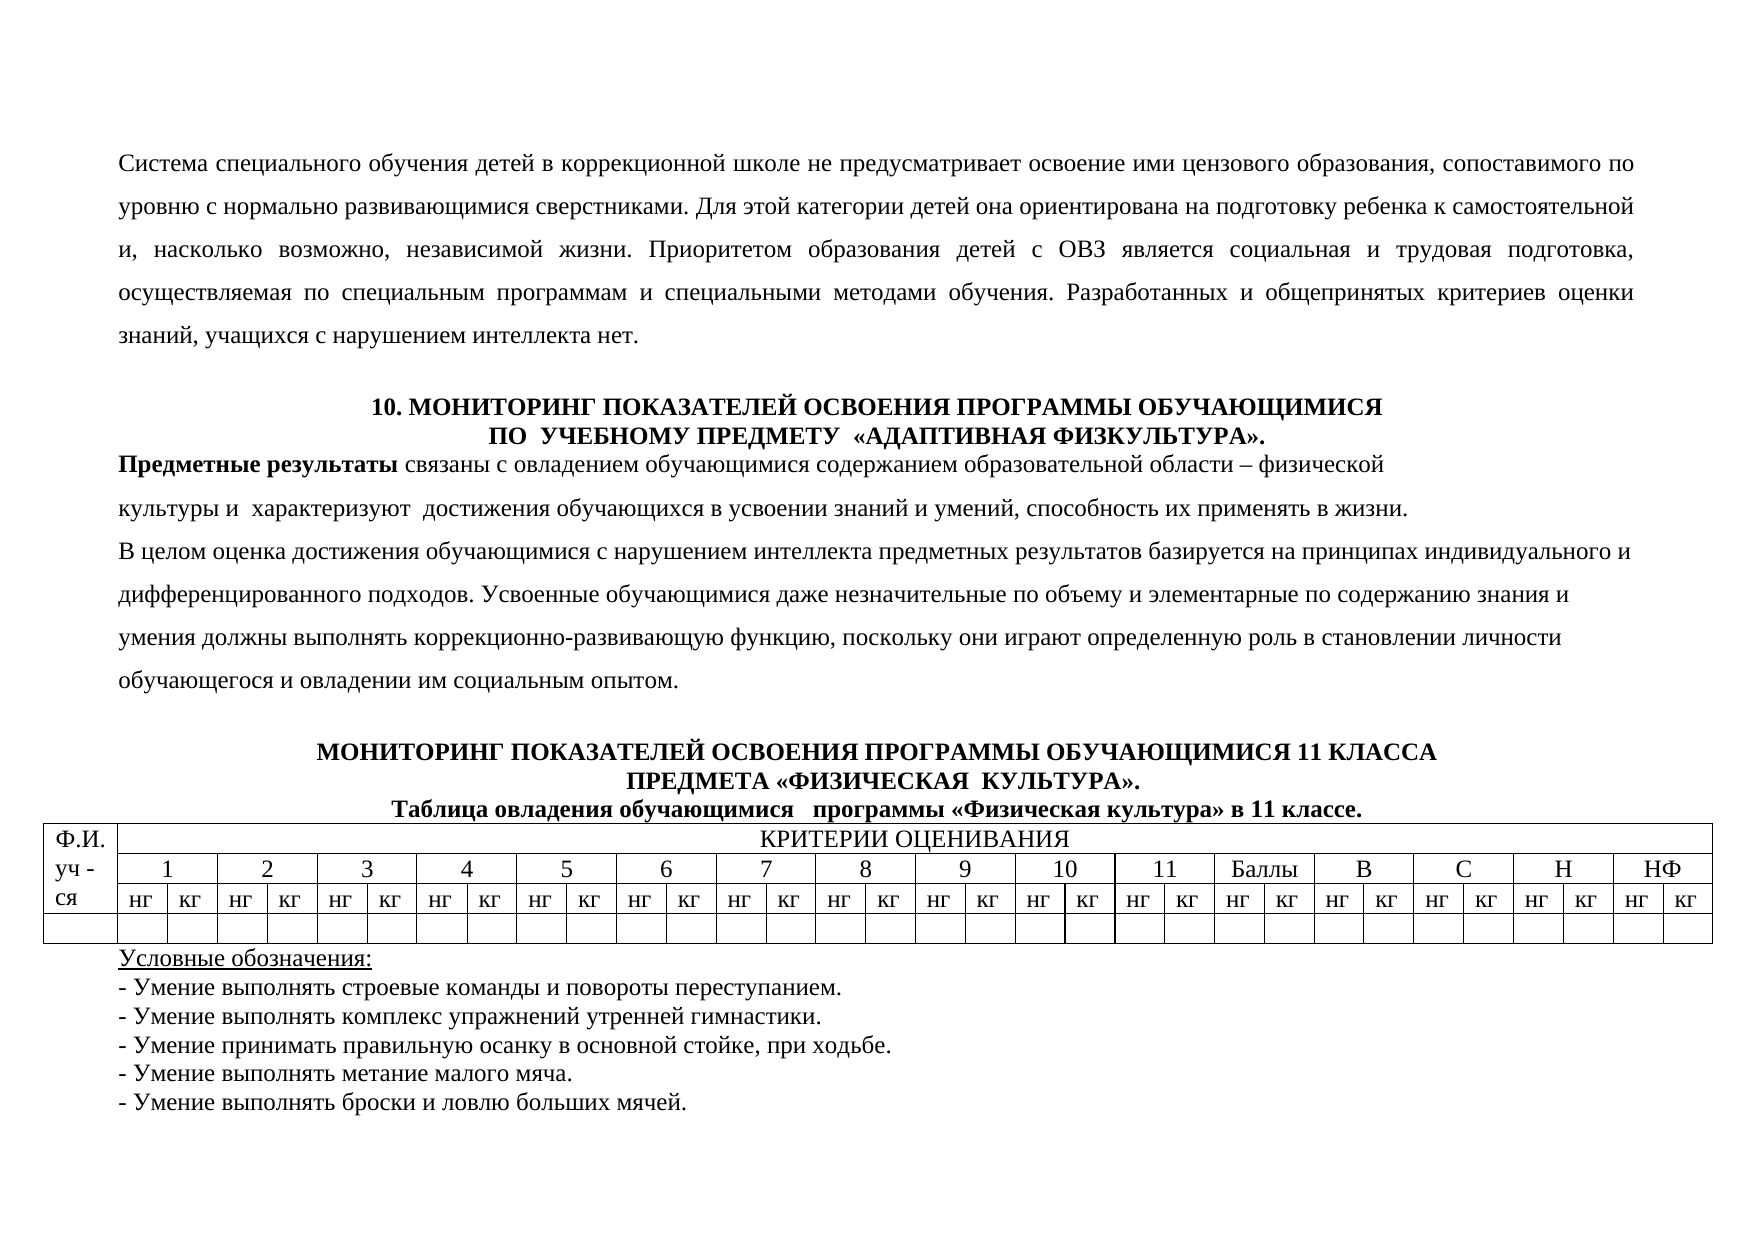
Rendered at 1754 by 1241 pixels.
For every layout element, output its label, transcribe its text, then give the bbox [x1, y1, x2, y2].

table_cell кг [268, 884, 317, 913]
table_cell [268, 914, 317, 942]
table_cell [1614, 914, 1663, 942]
table_cell нг [517, 884, 566, 913]
text Предметные результаты связаны с овладением обучающимися содержанием образовательной области – физической [118, 449, 1636, 478]
table_cell нг [1315, 884, 1363, 913]
text - Умение выполнять строевые команды и повороты переступанием. [118, 972, 1636, 1001]
table_cell [617, 914, 666, 942]
table_cell [1066, 914, 1114, 942]
table_cell нг [1514, 884, 1563, 913]
table_cell [1664, 914, 1712, 942]
table_cell кг [767, 884, 815, 913]
text - Умение принимать правильную осанку в основной стойке, при ходьбе. [118, 1030, 1636, 1058]
table_cell [168, 914, 217, 942]
table_cell [417, 914, 467, 942]
table_cell В [1315, 854, 1413, 883]
table_cell С [1414, 854, 1513, 883]
table_cell нг [1016, 884, 1064, 913]
table_cell кг [667, 884, 716, 913]
table_header Ф.И. уч - ся [44, 824, 117, 913]
table_cell кг [567, 884, 616, 913]
table_cell [866, 914, 915, 942]
text - Умение выполнять броски и ловлю больших мячей. [118, 1087, 1636, 1116]
table_cell [767, 914, 815, 942]
table_cell [567, 914, 616, 942]
table_cell нг [1414, 884, 1463, 913]
table_cell кг [168, 884, 217, 913]
text Система специального обучения детей в коррекционной школе не предусматривает освоение ими цензового образования, сопоставимого по уровню с нормально развивающимися сверстниками. Для этой категории детей она ориентирована на подготовку ребенка к самостоятельной и, насколько возможно, независимой жизни. Приоритетом образования детей с ОВЗ является социальная и трудовая подготовка, осуществляемая по специальным программам и специальными методами обучения. Разработанных и общепринятых критериев оценки знаний, учащихся с нарушением интеллекта нет. [118, 148, 1636, 349]
table_cell нг [1215, 884, 1264, 913]
text МОНИТОРИНГ ПОКАЗАТЕЛЕЙ ОСВОЕНИЯ ПРОГРАММЫ ОБУЧАЮЩИМИСЯ 11 КЛАССА [118, 737, 1636, 766]
text 10. МОНИТОРИНГ ПОКАЗАТЕЛЕЙ ОСВОЕНИЯ ПРОГРАММЫ ОБУЧАЮЩИМИСЯ [118, 392, 1636, 421]
table_cell [468, 914, 516, 942]
table_cell кг [368, 884, 416, 913]
table_cell [1514, 914, 1563, 942]
table_cell Н [1514, 854, 1613, 883]
text Таблица овладения обучающимися программы «Физическая культура» в 11 классе. [118, 794, 1636, 823]
table_cell нг [417, 884, 467, 913]
table_cell нг [717, 884, 766, 913]
table_cell 6 [617, 854, 716, 883]
table_cell [717, 914, 766, 942]
table_cell [1364, 914, 1413, 942]
table_cell нг [916, 884, 965, 913]
table_cell 8 [816, 854, 915, 883]
table_cell [44, 914, 117, 942]
table_cell нг [1116, 884, 1164, 913]
table_cell [368, 914, 416, 942]
table_cell кг [1265, 884, 1314, 913]
table_cell [916, 914, 965, 942]
text ПРЕДМЕТА «ФИЗИЧЕСКАЯ КУЛЬТУРА». [118, 766, 1636, 794]
table_header КРИТЕРИИ ОЦЕНИВАНИЯ [118, 824, 1712, 853]
table_cell кг [468, 884, 516, 913]
table_cell 2 [218, 854, 317, 883]
table_cell 4 [417, 854, 516, 883]
table_cell Баллы [1215, 854, 1314, 883]
table_cell [1315, 914, 1363, 942]
table_cell нг [118, 884, 167, 913]
table_cell 3 [318, 854, 416, 883]
table_cell кг [866, 884, 915, 913]
table_cell кг [1464, 884, 1513, 913]
table_cell кг [1664, 884, 1712, 913]
table_cell [966, 914, 1015, 942]
table_cell [1265, 914, 1314, 942]
table_cell 1 [118, 854, 217, 883]
table_cell кг [966, 884, 1015, 913]
text ПО УЧЕБНОМУ ПРЕДМЕТУ «АДАПТИВНАЯ ФИЗКУЛЬТУРА». [118, 421, 1636, 449]
table_cell [1016, 914, 1064, 942]
table_cell кг [1364, 884, 1413, 913]
text культуры и характеризуют достижения обучающихся в усвоении знаний и умений, способность их применять в жизни. [118, 493, 1636, 521]
table_cell 9 [916, 854, 1015, 883]
table_cell 10 [1016, 854, 1114, 883]
table_cell кг [1066, 884, 1114, 913]
text В целом оценка достижения обучающимися с нарушением интеллекта предметных результатов базируется на принципах индивидуального и дифференцированного подходов. Усвоенные обучающимися даже незначительные по объему и элементарные по содержанию знания и умения должны выполнять коррекционно-развивающую функцию, поскольку они играют определенную роль в становлении личности обучающегося и овладении им социальным опытом. [118, 536, 1636, 694]
table_cell нг [218, 884, 267, 913]
text - Умение выполнять метание малого мяча. [118, 1058, 1636, 1087]
table_cell [517, 914, 566, 942]
table_cell [1116, 914, 1164, 942]
table_cell кг [1165, 884, 1214, 913]
table_cell 5 [517, 854, 616, 883]
table_cell [667, 914, 716, 942]
table_cell нг [318, 884, 367, 913]
table_cell кг [1564, 884, 1613, 913]
table_cell НФ [1614, 854, 1712, 883]
table_cell нг [1614, 884, 1663, 913]
table_cell [1215, 914, 1264, 942]
table_cell 7 [717, 854, 815, 883]
table_cell [816, 914, 865, 942]
text Условные обозначения: [118, 944, 1636, 972]
table_cell [1464, 914, 1513, 942]
table_cell 11 [1116, 854, 1214, 883]
text - Умение выполнять комплекс упражнений утренней гимнастики. [118, 1001, 1636, 1030]
table_cell [118, 914, 167, 942]
table_cell нг [617, 884, 666, 913]
table_cell [218, 914, 267, 942]
table_cell [318, 914, 367, 942]
table_cell [1414, 914, 1463, 942]
table_cell [1165, 914, 1214, 942]
table_cell [1564, 914, 1613, 942]
table_cell нг [816, 884, 865, 913]
